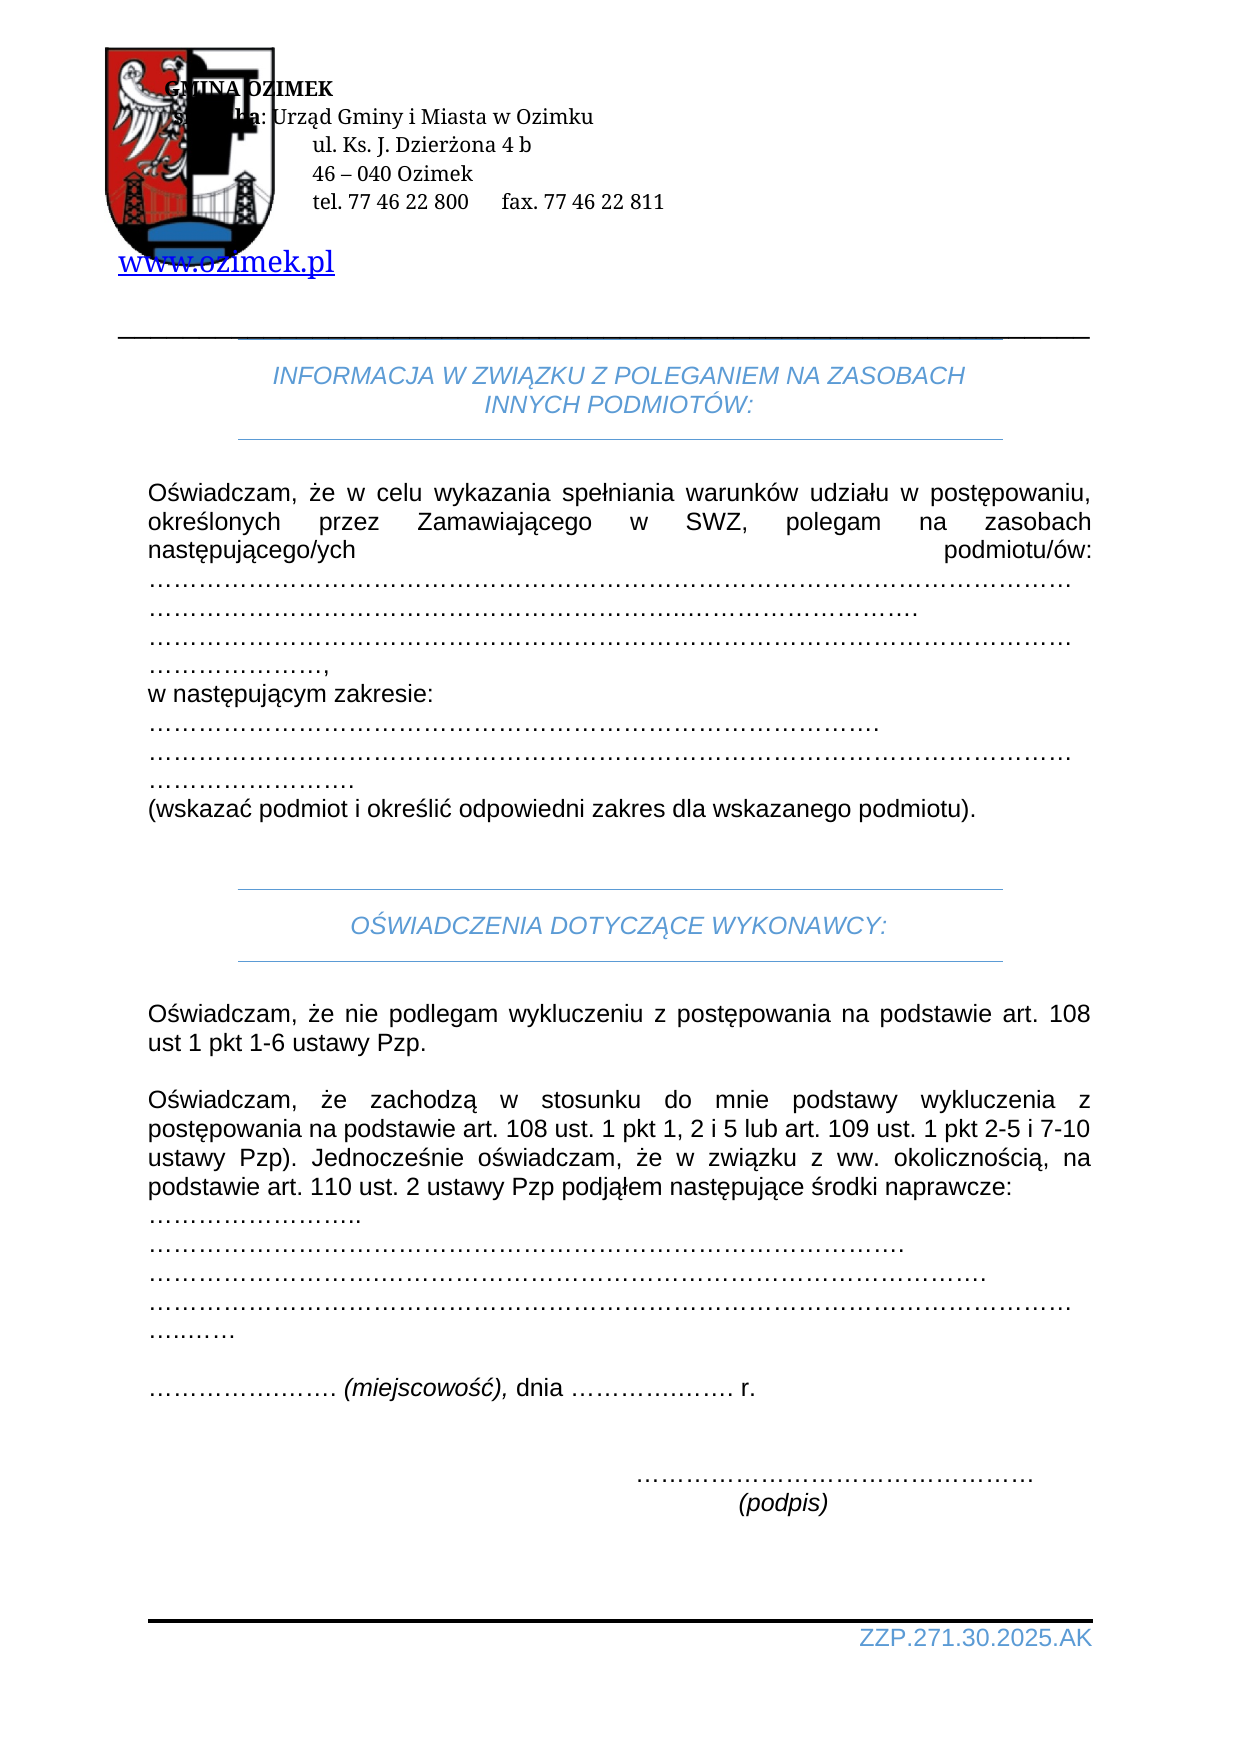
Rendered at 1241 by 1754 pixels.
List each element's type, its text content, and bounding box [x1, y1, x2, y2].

text OŚWIADCZENIA DOTYCZĄCE WYKONAWCY: [238, 890, 1003, 961]
text INFORMACJA W ZWIĄZKU Z POLEGANIEM NA ZASOBACH INNYCH PODMIOTÓW: [238, 340, 1003, 439]
text …………….……. (miejscowość), dnia ………….……. r. [148, 1373, 1093, 1402]
picture [163, 258, 173, 268]
picture [128, 260, 133, 268]
picture [202, 258, 210, 268]
picture [267, 82, 275, 95]
picture [104, 47, 275, 268]
picture [245, 258, 252, 268]
text w następującym zakresie: …………………………………………………………………………….………………………………………………………………………………………………………………………. [148, 679, 1093, 794]
picture [153, 260, 158, 268]
picture [254, 258, 261, 268]
text (wskazać podmiot i określić odpowiedni zakres dla wskazanego podmiotu). [148, 794, 1093, 823]
picture [178, 260, 183, 268]
text ………………………………………… (podpis) [635, 1459, 1093, 1517]
text Oświadczam, że w celu wykazania spełniania warunków udziału w postępowaniu, określonych przez Zamawiającego w SWZ, polegam na zasobach następującego/ych podmiotu/ów: …………………………………………………………………………………………………………………………………………………………..……………………….……………………………………………………………………………………………………………………, [148, 478, 1093, 679]
picture [138, 258, 148, 268]
text Oświadczam, że nie podlegam wykluczeniu z postępowania na podstawie art. 108 ust 1 pkt 1-6 ustawy Pzp. [148, 999, 1093, 1057]
text ……………………..……………………………………………………………………………….……………………….……………………………………………………………….……………………………………………………………………………………………………..…… [148, 1200, 1093, 1344]
text Oświadczam, że zachodzą w stosunku do mnie podstawy wykluczenia z postępowania na podstawie art. 108 ust. 1 pkt 1, 2 i 5 lub art. 109 ust. 1 pkt 2-5 i 7-10 ustawy Pzp). Jednocześnie oświadczam, że w związku z ww. okolicznością, na podstawie art. 110 ust. 2 ustawy Pzp podjąłem następujące środki naprawcze: [148, 1085, 1093, 1200]
